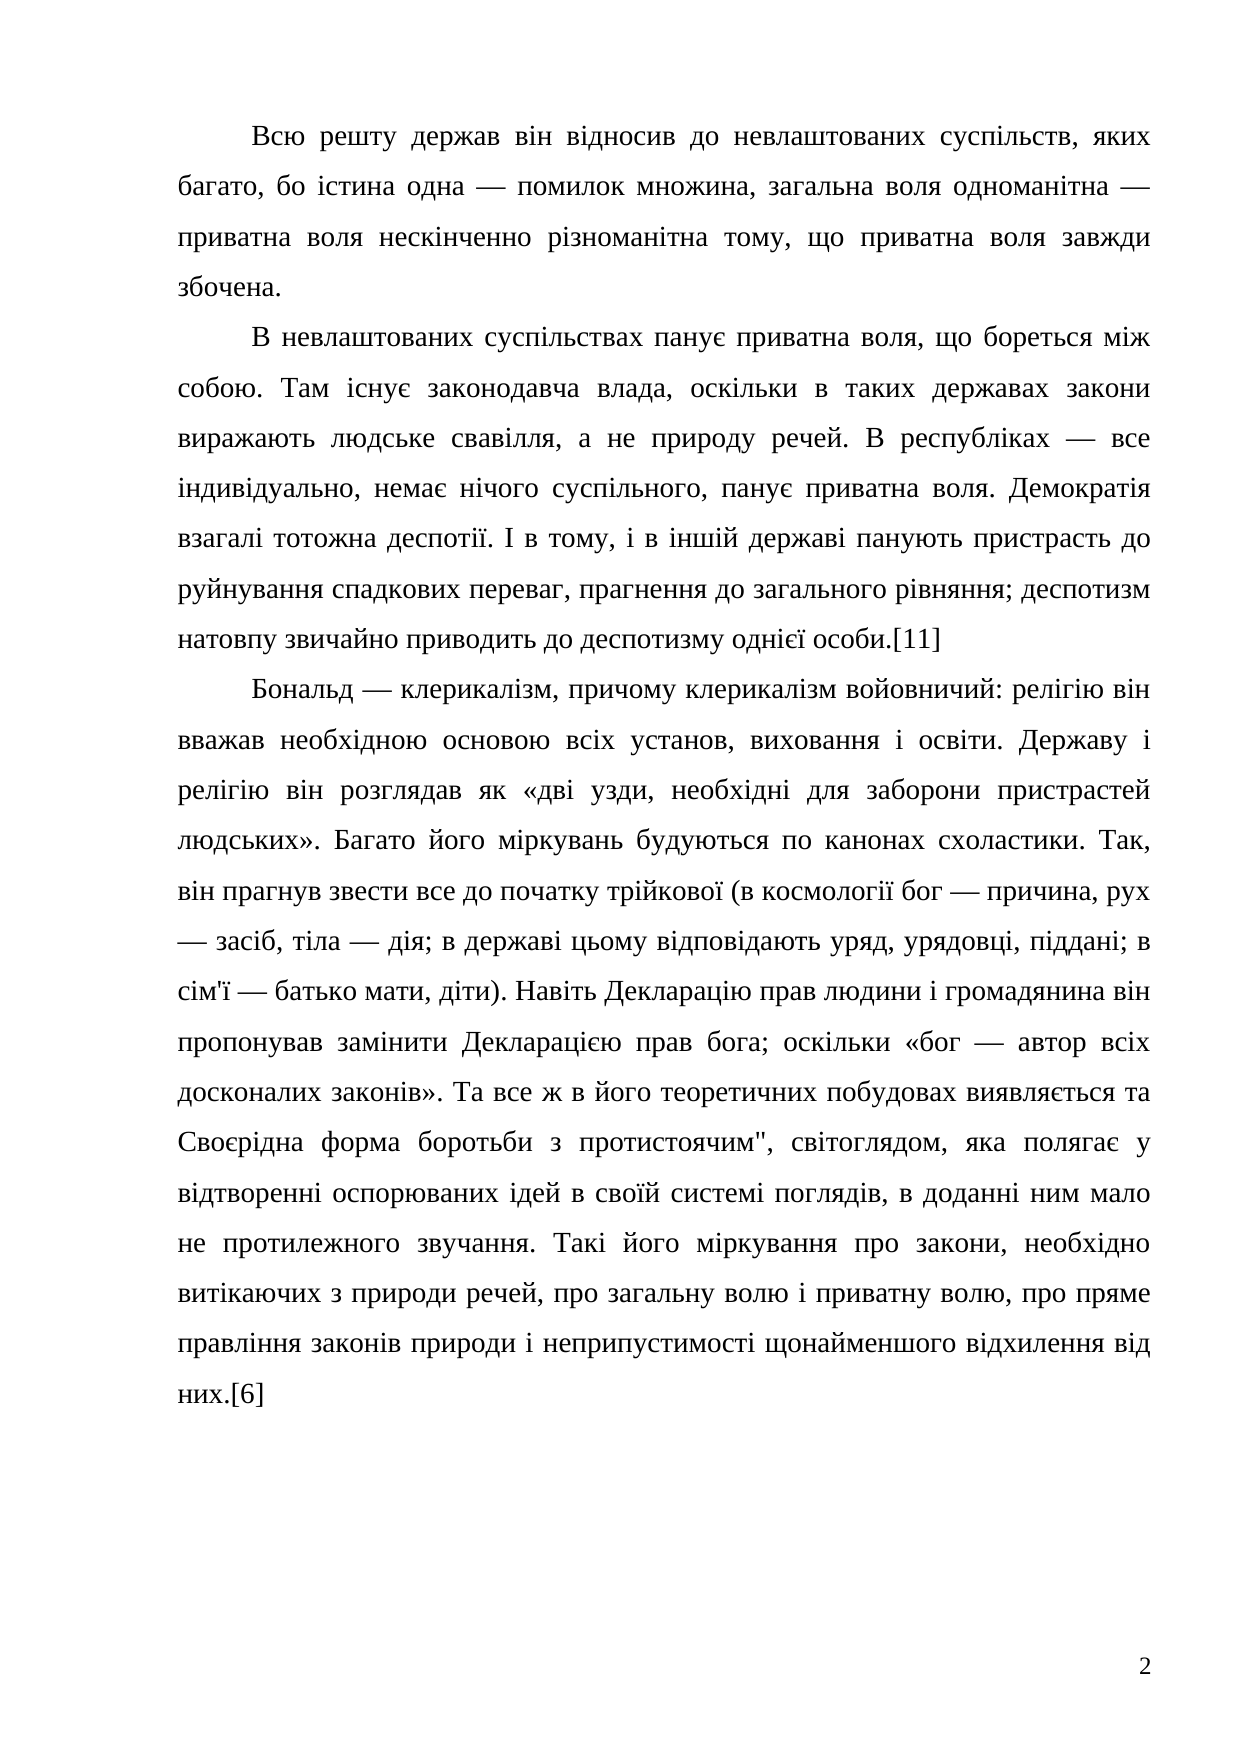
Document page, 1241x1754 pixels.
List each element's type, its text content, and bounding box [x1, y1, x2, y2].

text Бональд — клерикалізм, причому клерикалізм войовничий: релігію він вважав необхідною основою всіх установ, виховання і освіти. Державу і релігію він розглядав як «дві узди, необхідні для заборони пристрастей людських». Багато його міркувань будуються по канонах схоластики. Так, він прагнув звести все до початку трійкової (в космології бог — причина, рух — засіб, тіла — дія; в державі цьому відповідають уряд, урядовці, піддані; в сім'ї — батько мати, діти). Навіть Декларацію прав людини і громадянина він пропонував замінити Декларацією прав бога; оскільки «бог — автор всіх досконалих законів». Та все ж в його теоретичних побудовах виявляється та Своєрідна форма боротьби з протистоячим", світоглядом, яка полягає у відтворенні оспорюваних ідей в своїй системі поглядів, в доданні ним мало не протилежного звучання. Такі його міркування про закони, необхідно витікаючих з природи речей, про загальну волю і приватну волю, про пряме правління законів природи і неприпустимості щонайменшого відхилення від них.[6] [177, 672, 1152, 1409]
text Всю решту держав він відносив до невлаштованих суспільств, яких багато, бо істина одна — помилок множина, загальна воля одноманітна — приватна воля нескінченно різноманітна тому, що приватна воля завжди збочена. [177, 118, 1152, 303]
text В невлаштованих суспільствах панує приватна воля, що бореться між собою. Там існує законодавча влада, оскільки в таких державах закони виражають людське свавілля, а не природу речей. В республіках — все індивідуально, немає нічого суспільного, панує приватна воля. Демократія взагалі тотожна деспотії. І в тому, і в іншій державі панують пристрасть до руйнування спадкових переваг, прагнення до загального рівняння; деспотизм натовпу звичайно приводить до деспотизму однієї особи.[11] [177, 319, 1152, 655]
